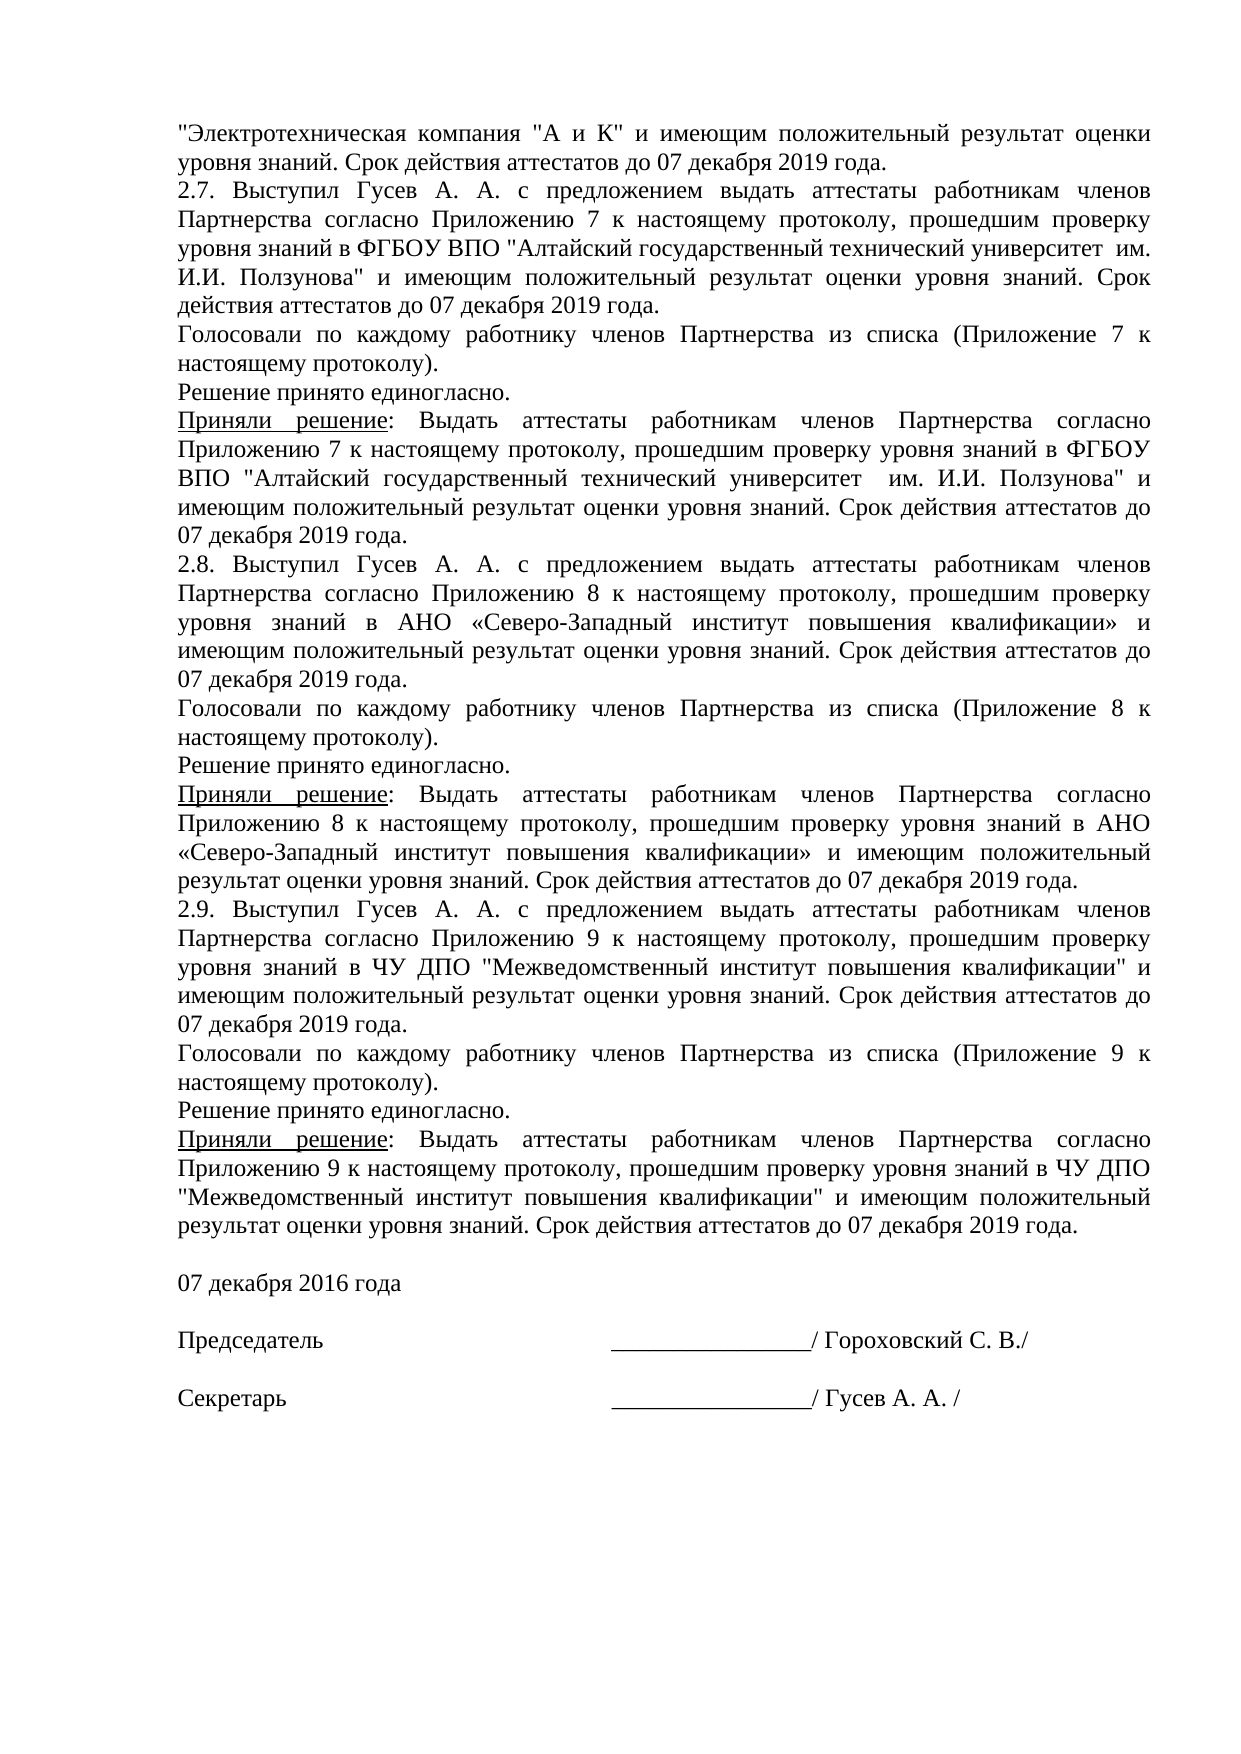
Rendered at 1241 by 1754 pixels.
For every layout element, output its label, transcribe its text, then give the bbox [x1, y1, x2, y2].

text Решение принято единогласно. [177, 1096, 1152, 1124]
text 2.8. Выступил Гусев А. А. с предложением выдать аттестаты работникам членов Партнерства согласно Приложению 8 к настоящему протоколу, прошедшим проверку уровня знаний в АНО «Северо-Западный институт повышения квалификации» и имеющим положительный результат оценки уровня знаний. Срок действия аттестатов до 07 декабря 2019 года. [177, 549, 1152, 693]
text Секретарь ________________/ Гусев А. А. / [177, 1383, 1152, 1412]
text Решение принято единогласно. [177, 751, 1152, 779]
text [177, 118, 1152, 176]
text Приняли решение: Выдать аттестаты работникам членов Партнерства согласно Приложению 8 к настоящему протоколу, прошедшим проверку уровня знаний в АНО «Северо-Западный институт повышения квалификации» и имеющим положительный результат оценки уровня знаний. Срок действия аттестатов до 07 декабря 2019 года. [177, 779, 1152, 894]
text Голосовали по каждому работнику членов Партнерства из списка (Приложение 7 к настоящему протоколу). [177, 319, 1152, 377]
text Решение принято единогласно. [177, 377, 1152, 406]
text 2.9. Выступил Гусев А. А. с предложением выдать аттестаты работникам членов Партнерства согласно Приложению 9 к настоящему протоколу, прошедшим проверку уровня знаний в ЧУ ДПО "Межведомственный институт повышения квалификации" и имеющим положительный результат оценки уровня знаний. Срок действия аттестатов до 07 декабря 2019 года. [177, 894, 1152, 1038]
text Председатель ________________/ Гороховский С. В. / [177, 1326, 1152, 1354]
text Голосовали по каждому работнику членов Партнерства из списка (Приложение 8 к настоящему протоколу). [177, 693, 1152, 751]
text Приняли решение: Выдать аттестаты работникам членов Партнерства согласно Приложению 7 к настоящему протоколу, прошедшим проверку уровня знаний в ФГБОУ ВПО "Алтайский государственный технический университет им. И.И. Ползунова" и имеющим положительный результат оценки уровня знаний. Срок действия аттестатов до 07 декабря 2019 года. [177, 406, 1152, 549]
text 2.7. Выступил Гусев А. А. с предложением выдать аттестаты работникам членов Партнерства согласно Приложению 7 к настоящему протоколу, прошедшим проверку уровня знаний в ФГБОУ ВПО "Алтайский государственный технический университет им. И.И. Ползунова" и имеющим положительный результат оценки уровня знаний. Срок действия аттестатов до 07 декабря 2019 года. [177, 176, 1152, 319]
text 07 декабря 2016 года [177, 1268, 1152, 1297]
text Приняли решение: Выдать аттестаты работникам членов Партнерства согласно Приложению 9 к настоящему протоколу, прошедшим проверку уровня знаний в ЧУ ДПО "Межведомственный институт повышения квалификации" и имеющим положительный результат оценки уровня знаний. Срок действия аттестатов до 07 декабря 2019 года. [177, 1124, 1152, 1239]
text Голосовали по каждому работнику членов Партнерства из списка (Приложение 9 к настоящему протоколу). [177, 1038, 1152, 1096]
